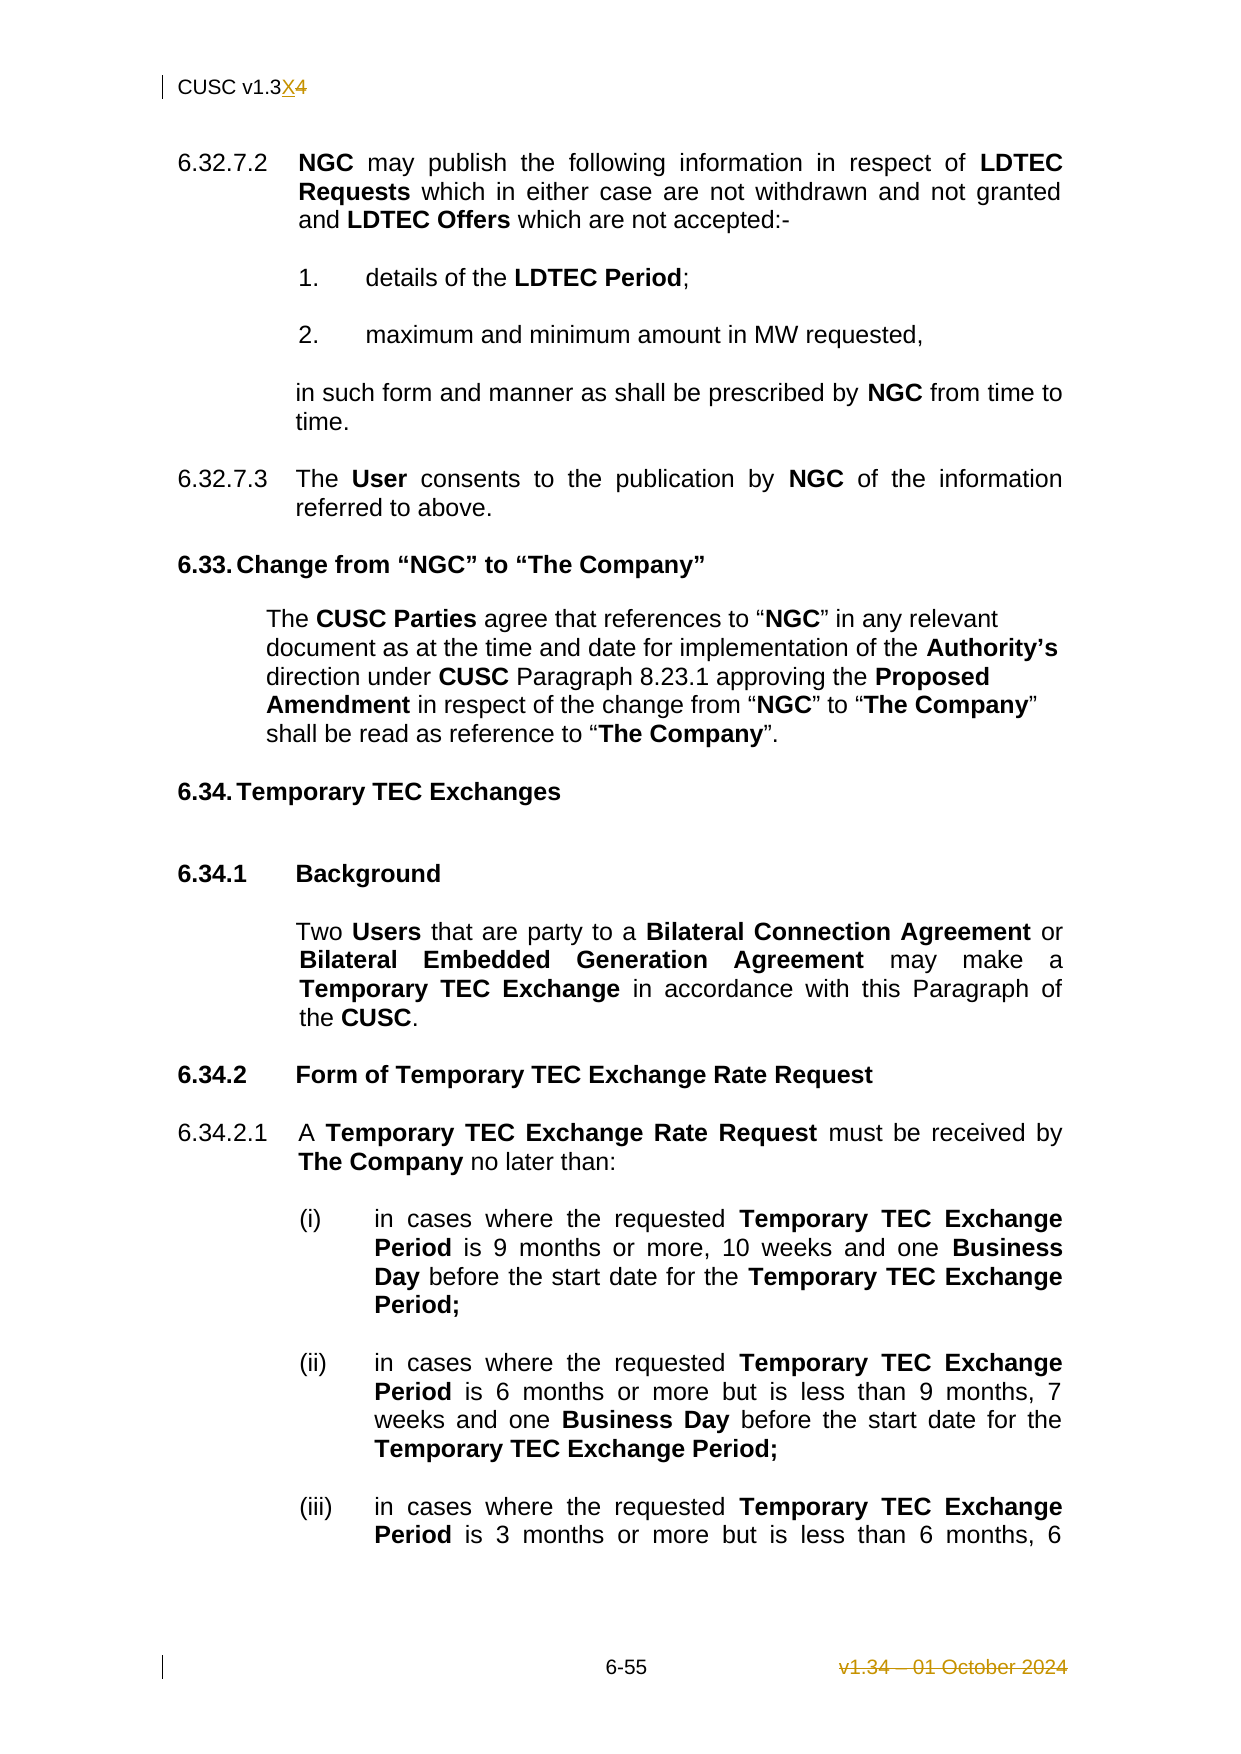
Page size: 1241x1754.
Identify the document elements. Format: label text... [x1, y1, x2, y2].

text The CUSC Parties agree that references to “NGC” in any relevant document as at the time and date for implementation of the Authority’s direction under CUSC Paragraph 8.23.1 approving the Proposed Amendment in respect of the change from “NGC” to “The Company” shall be read as reference to “The Company”. [266, 604, 1063, 748]
text 6.32.7.3 The User consents to the publication by NGC of the information referred to above. [177, 464, 1063, 521]
text 6.32.7.2 NGC may publish the following information in respect of LDTEC Requests which in either case are not withdrawn and not granted and LDTEC Offers which are not accepted:- [177, 148, 1063, 234]
text 6.34.1 Background [177, 859, 1063, 888]
text 2. maximum and minimum amount in MW requested, [177, 320, 1063, 349]
text 6.34.2 Form of Temporary TEC Exchange Rate Request [177, 1060, 1063, 1089]
subtitle Change from “NGC” to “The Company” [177, 550, 1063, 579]
text (ii) in cases where the requested Temporary TEC Exchange Period is 6 months or more but is less than 9 months, 7 weeks and one Business Day before the start date for the Temporary TEC Exchange Period; [177, 1348, 1063, 1463]
text Two Users that are party to a Bilateral Connection Agreement or Bilateral Embedded Generation Agreement may make a Temporary TEC Exchange in accordance with this Paragraph of the CUSC. [177, 916, 1063, 1031]
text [177, 1491, 1063, 1549]
text in such form and manner as shall be prescribed by NGC from time to time. [177, 378, 1063, 435]
text 6.34.2.1 A Temporary TEC Exchange Rate Request must be received by The Company no later than: [177, 1118, 1063, 1175]
text 1. details of the LDTEC Period; [177, 263, 1063, 291]
subtitle Temporary TEC Exchanges [177, 776, 1063, 805]
text (i) in cases where the requested Temporary TEC Exchange Period is 9 months or more, 10 weeks and one Business Day before the start date for the Temporary TEC Exchange Period; [177, 1204, 1063, 1319]
